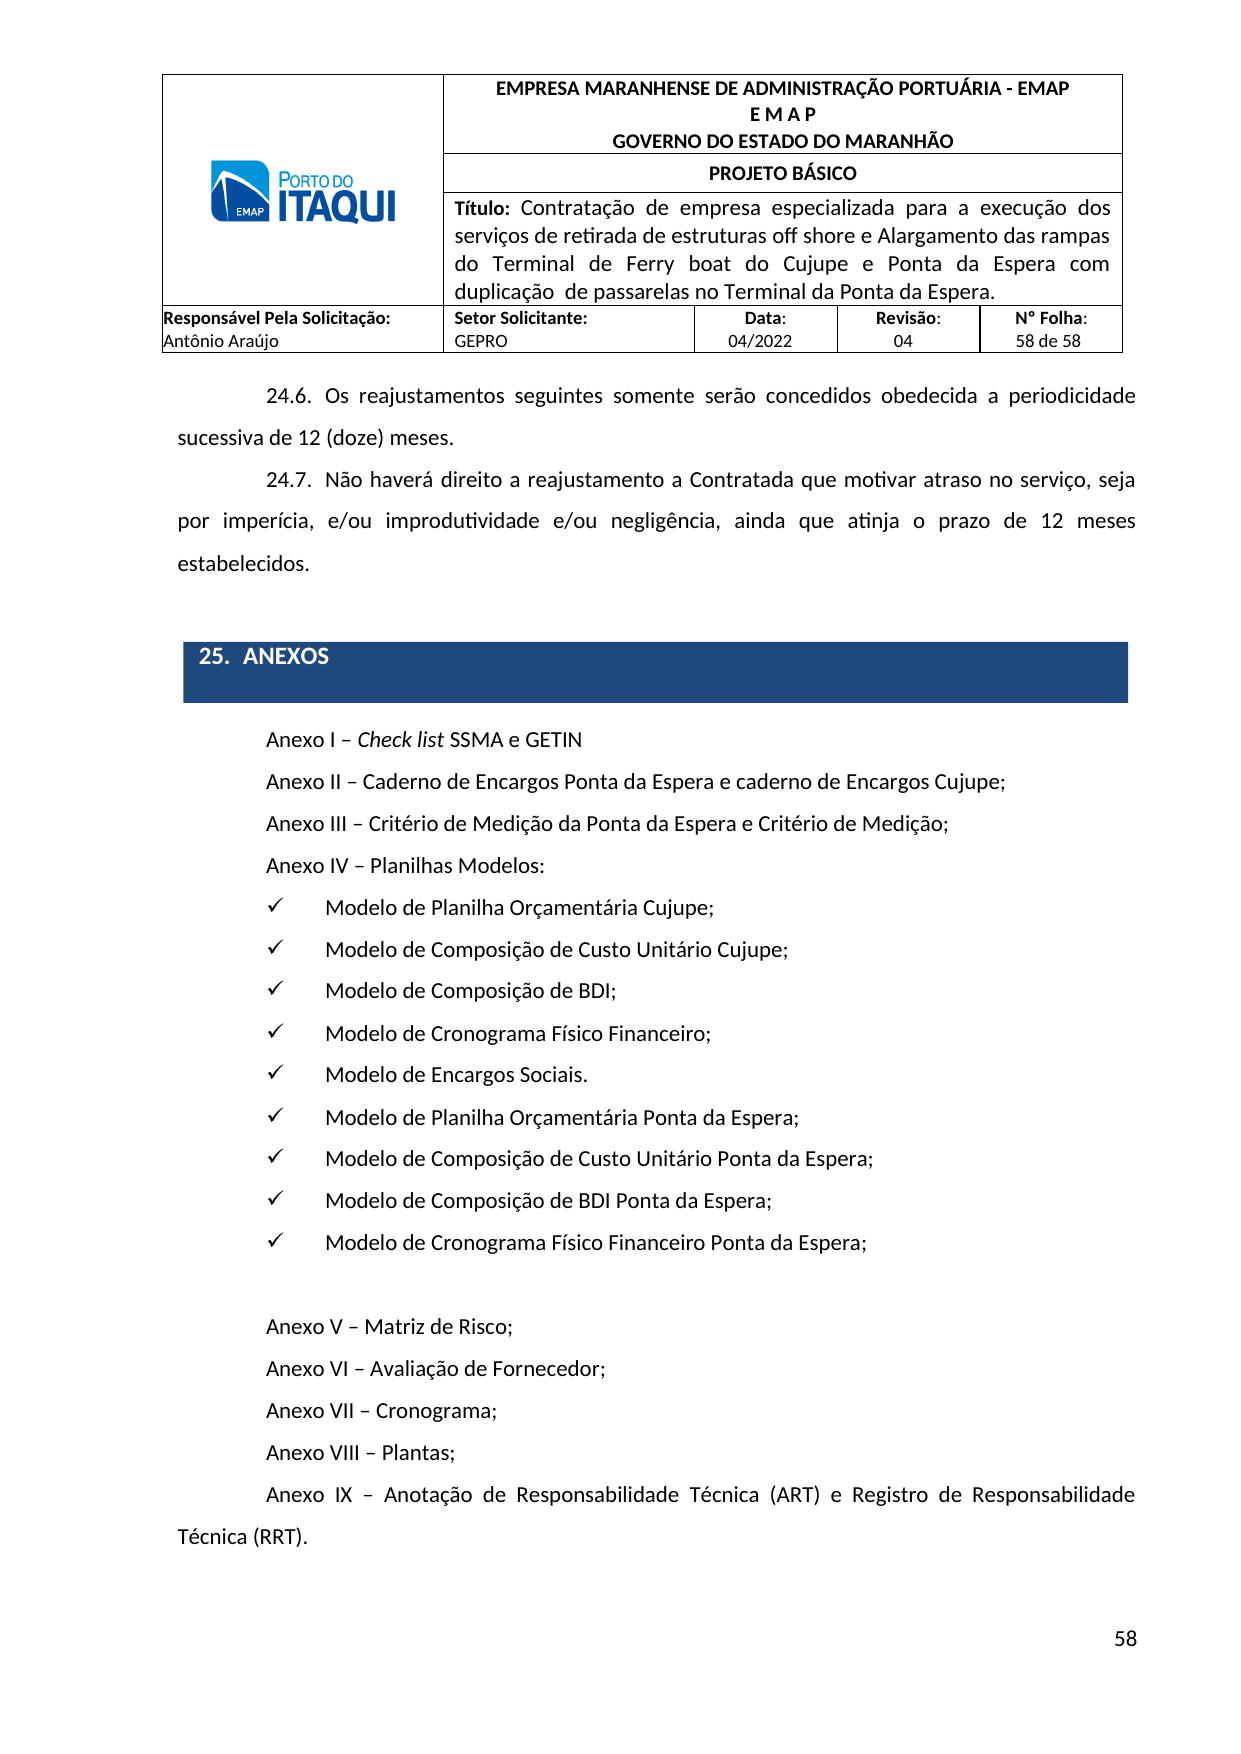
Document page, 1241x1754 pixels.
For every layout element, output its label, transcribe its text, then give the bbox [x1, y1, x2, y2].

list Modelo de Planilha Orçamentária Cujupe; [177, 893, 1137, 921]
list Modelo de Cronograma Físico Financeiro; [177, 1019, 1137, 1047]
picture [205, 152, 401, 228]
text Anexo VII – Cronograma; [177, 1396, 1137, 1424]
text Anexo V – Matriz de Risco; [177, 1312, 1137, 1341]
list Modelo de Composição de BDI; [177, 977, 1137, 1005]
text Anexo II – Caderno de Encargos Ponta da Espera e caderno de Encargos Cujupe; [177, 767, 1137, 795]
list Modelo de Encargos Sociais. [177, 1061, 1137, 1089]
text Anexo IV – Planilhas Modelos: [177, 851, 1137, 879]
list Modelo de Composição de BDI Ponta da Espera; [177, 1187, 1137, 1214]
list Modelo de Composição de Custo Unitário Cujupe; [177, 935, 1137, 963]
list Modelo de Cronograma Físico Financeiro Ponta da Espera; [177, 1228, 1137, 1257]
list Não haverá direito a reajustamento a Contratada que motivar atraso no serviço, seja por imperícia, e/ou improdutividade e/ou negligência, ainda que atinja o prazo de 12 meses estabelecidos. [177, 465, 1137, 577]
text Anexo VI – Avaliação de Fornecedor; [177, 1354, 1137, 1382]
text Anexo I – Check list SSMA e GETIN [177, 725, 1137, 753]
text Anexo III – Critério de Medição da Ponta da Espera e Critério de Medição; [177, 809, 1137, 837]
list Modelo de Composição de Custo Unitário Ponta da Espera; [177, 1144, 1137, 1173]
list Modelo de Planilha Orçamentária Ponta da Espera; [177, 1103, 1137, 1131]
text Anexo IX – Anotação de Responsabilidade Técnica (ART) e Registro de Responsabilidade Técnica (RRT). [177, 1480, 1137, 1550]
text Anexo VIII – Plantas; [177, 1438, 1137, 1466]
list Os reajustamentos seguintes somente serão concedidos obedecida a periodicidade sucessiva de 12 (doze) meses. [177, 381, 1137, 451]
